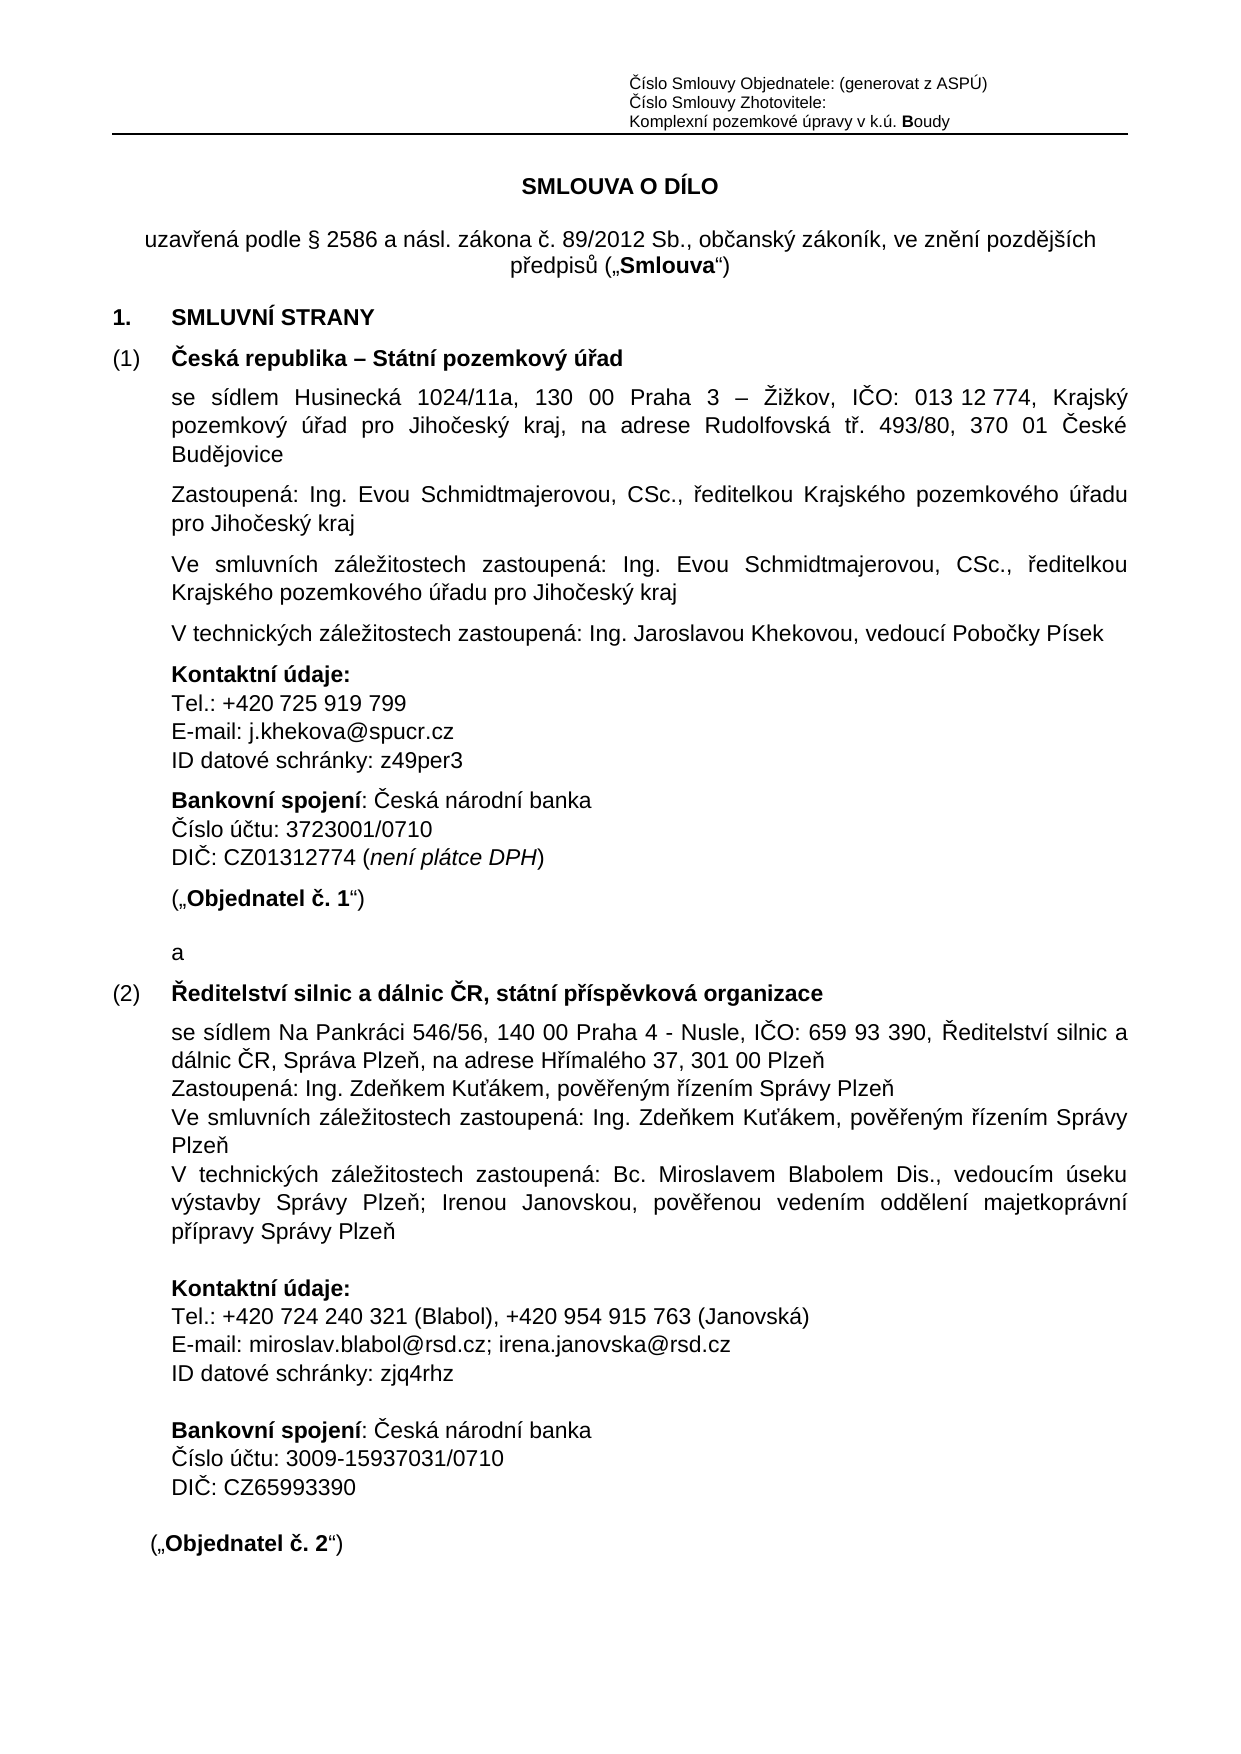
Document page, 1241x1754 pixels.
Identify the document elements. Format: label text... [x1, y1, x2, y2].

list Ve smluvních záležitostech zastoupená: Ing. Zdeňkem Kuťákem, pověřeným řízením Správy Plzeň [171, 1104, 1128, 1159]
text Zastoupená: Ing. Evou Schmidtmajerovou, CSc., ředitelkou Krajského pozemkového úřadu pro Jihočeský kraj [171, 481, 1128, 536]
text ID datové schránky: z49per3 [171, 747, 980, 773]
text Kontaktní údaje: [171, 661, 1128, 687]
text se sídlem Husinecká 1024/11a, 130 00 Praha 3 – Žižkov, IČO: 013 12 774, Krajský pozemkový úřad pro Jihočeský kraj, na adrese Rudolfovská tř. 493/80, 370 01 České Budějovice [171, 384, 1128, 467]
list E-mail: miroslav.blabol@rsd.cz; irena.janovska@rsd.cz [149, 1331, 1128, 1358]
text DIČ: CZ01312774 (není plátce DPH) [171, 844, 980, 871]
subtitle SMLUVNÍ STRANY [112, 304, 1128, 330]
text Tel.: +420 725 919 799 [171, 689, 1128, 716]
list Kontaktní údaje: [149, 1274, 1128, 1301]
list („Objednatel č. 2“) [150, 1530, 980, 1557]
list DIČ: CZ65993390 [149, 1473, 980, 1500]
list ID datové schránky: zjq4rhz [149, 1360, 980, 1386]
list V technických záležitostech zastoupená: Bc. Miroslavem Blabolem Dis., vedoucím úseku výstavby Správy Plzeň; Irenou Janovskou, pověřenou vedením oddělení majetkoprávní přípravy Správy Plzeň [171, 1161, 1128, 1244]
list Ředitelství silnic a dálnic ČR, státní příspěvková organizace [112, 980, 1128, 1006]
list Číslo účtu: 3009-15937031/0710 [149, 1445, 980, 1471]
text Bankovní spojení: Česká národní banka [171, 787, 1128, 814]
text Číslo účtu: 3723001/0710 [171, 816, 980, 842]
text a [171, 939, 1128, 965]
list Česká republika – Státní pozemkový úřad [112, 345, 1128, 371]
list Tel.: +420 724 240 321 (Blabol), +420 954 915 763 (Janovská) [149, 1303, 1128, 1329]
title SMLOUVA O DÍLO [112, 173, 1128, 199]
text („Objednatel č. 1“) [171, 885, 980, 912]
list Bankovní spojení: Česká národní banka [149, 1417, 1128, 1443]
list Zastoupená: Ing. Zdeňkem Kuťákem, pověřeným řízením Správy Plzeň [171, 1075, 1128, 1102]
text Ve smluvních záležitostech zastoupená: Ing. Evou Schmidtmajerovou, CSc., ředitelkou Krajského pozemkového úřadu pro Jihočeský kraj [171, 551, 1128, 606]
text V technických záležitostech zastoupená: Ing. Jaroslavou Khekovou, vedoucí Pobočky Písek [171, 620, 1128, 647]
text E-mail: j.khekova@spucr.cz [171, 718, 1128, 744]
list uzavřená podle § 2586 a násl. zákona č. 89/2012 Sb., občanský zákoník, ve znění pozdějších předpisů („Smlouva“) [112, 226, 1128, 279]
list se sídlem Na Pankráci 546/56, 140 00 Praha 4 - Nusle, IČO: 659 93 390, Ředitelství silnic a dálnic ČR, Správa Plzeň, na adrese Hřímalého 37, 301 00 Plzeň [171, 1018, 1128, 1073]
